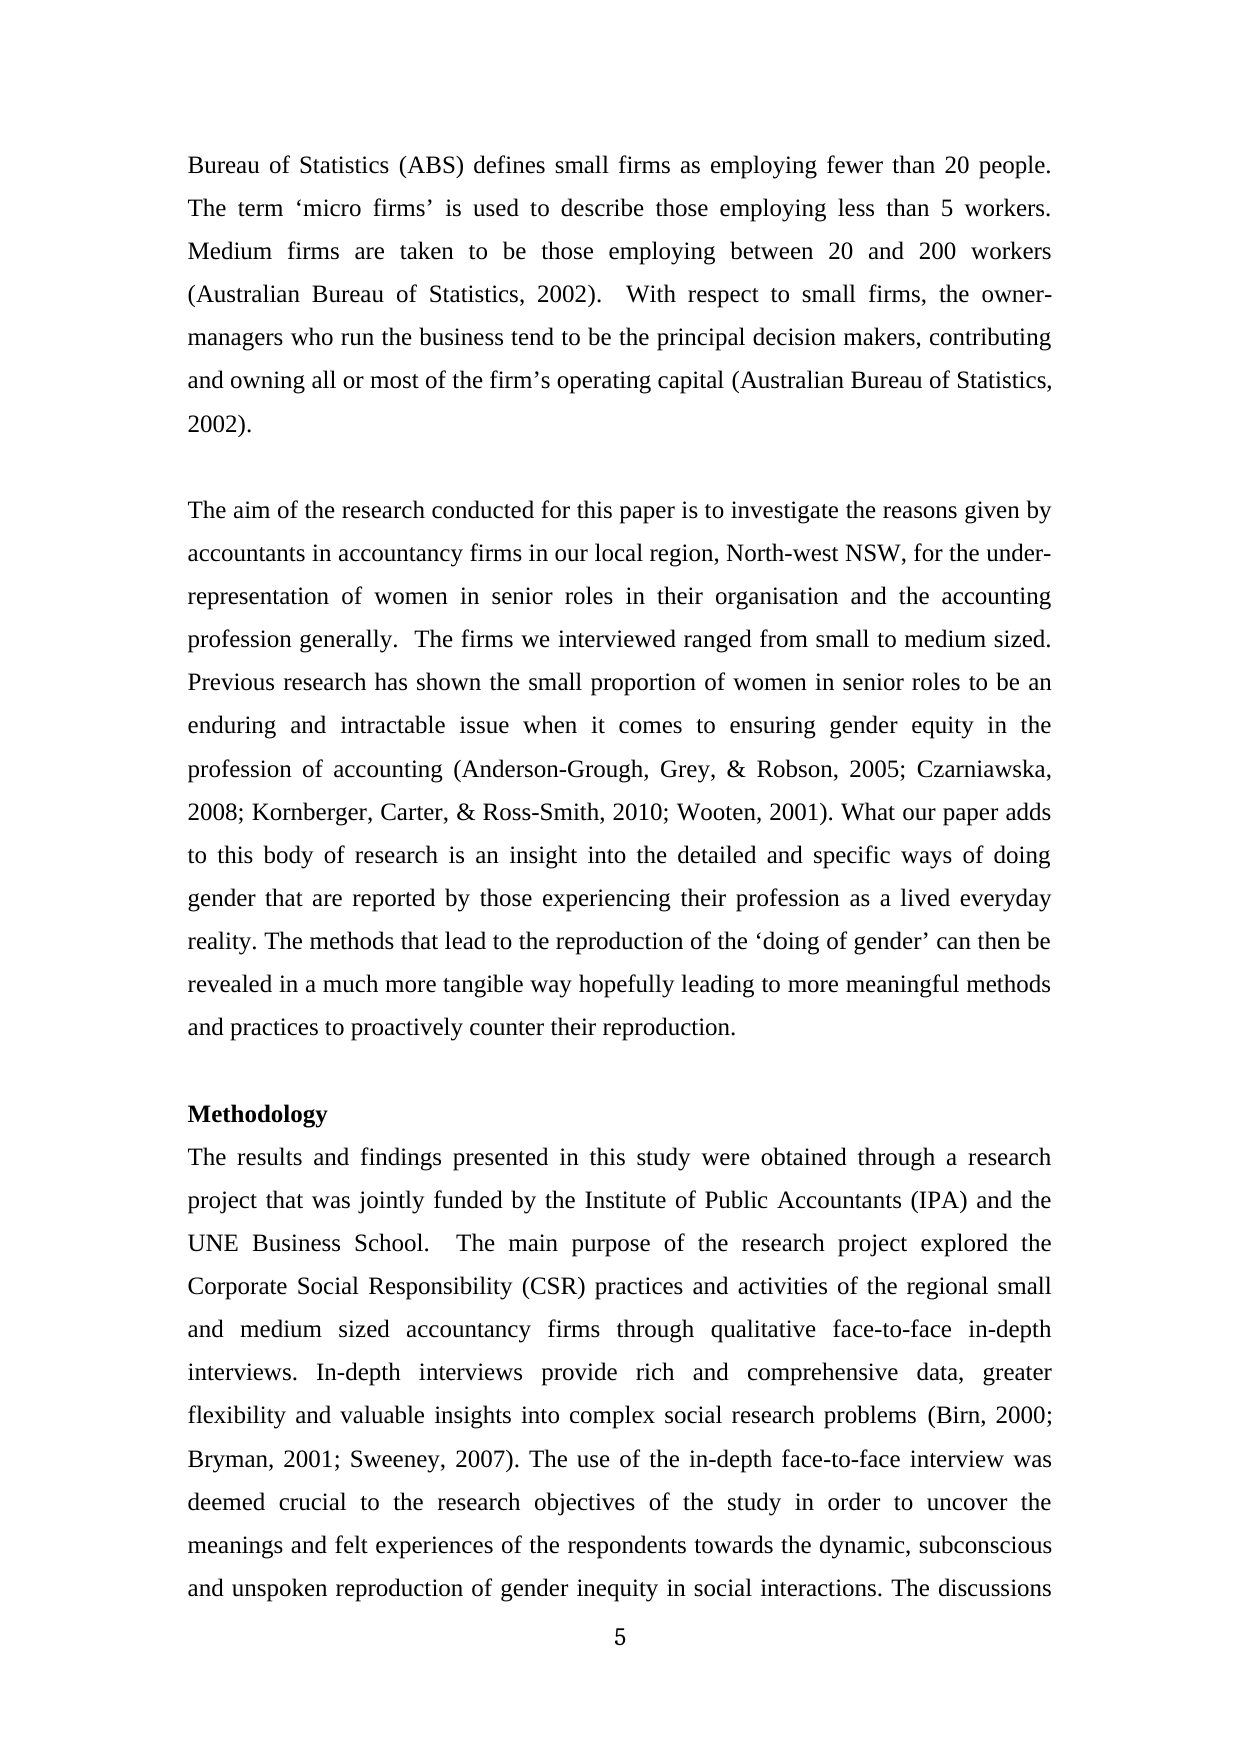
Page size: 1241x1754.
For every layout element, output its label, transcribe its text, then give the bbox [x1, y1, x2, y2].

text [187, 1142, 1053, 1602]
text Methodology [187, 1099, 1053, 1127]
text The aim of the research conducted for this paper is to investigate the reasons given by accountants in accountancy firms in our local region, North-west NSW, for the under-representation of women in senior roles in their organisation and the accounting profession generally. The firms we interviewed ranged from small to medium sized. Previous research has shown the small proportion of women in senior roles to be an enduring and intractable issue when it comes to ensuring gender equity in the profession of accounting (Anderson-Grough, Grey, & Robson, 2005; Czarniawska, 2008; Kornberger, Carter, & Ross-Smith, 2010; Wooten, 2001). What our paper adds to this body of research is an insight into the detailed and specific ways of doing gender that are reported by those experiencing their profession as a lived everyday reality. The methods that lead to the reproduction of the ‘doing of gender’ can then be revealed in a much more tangible way hopefully leading to more meaningful methods and practices to proactively counter their reproduction. [187, 495, 1053, 1041]
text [187, 150, 1053, 437]
